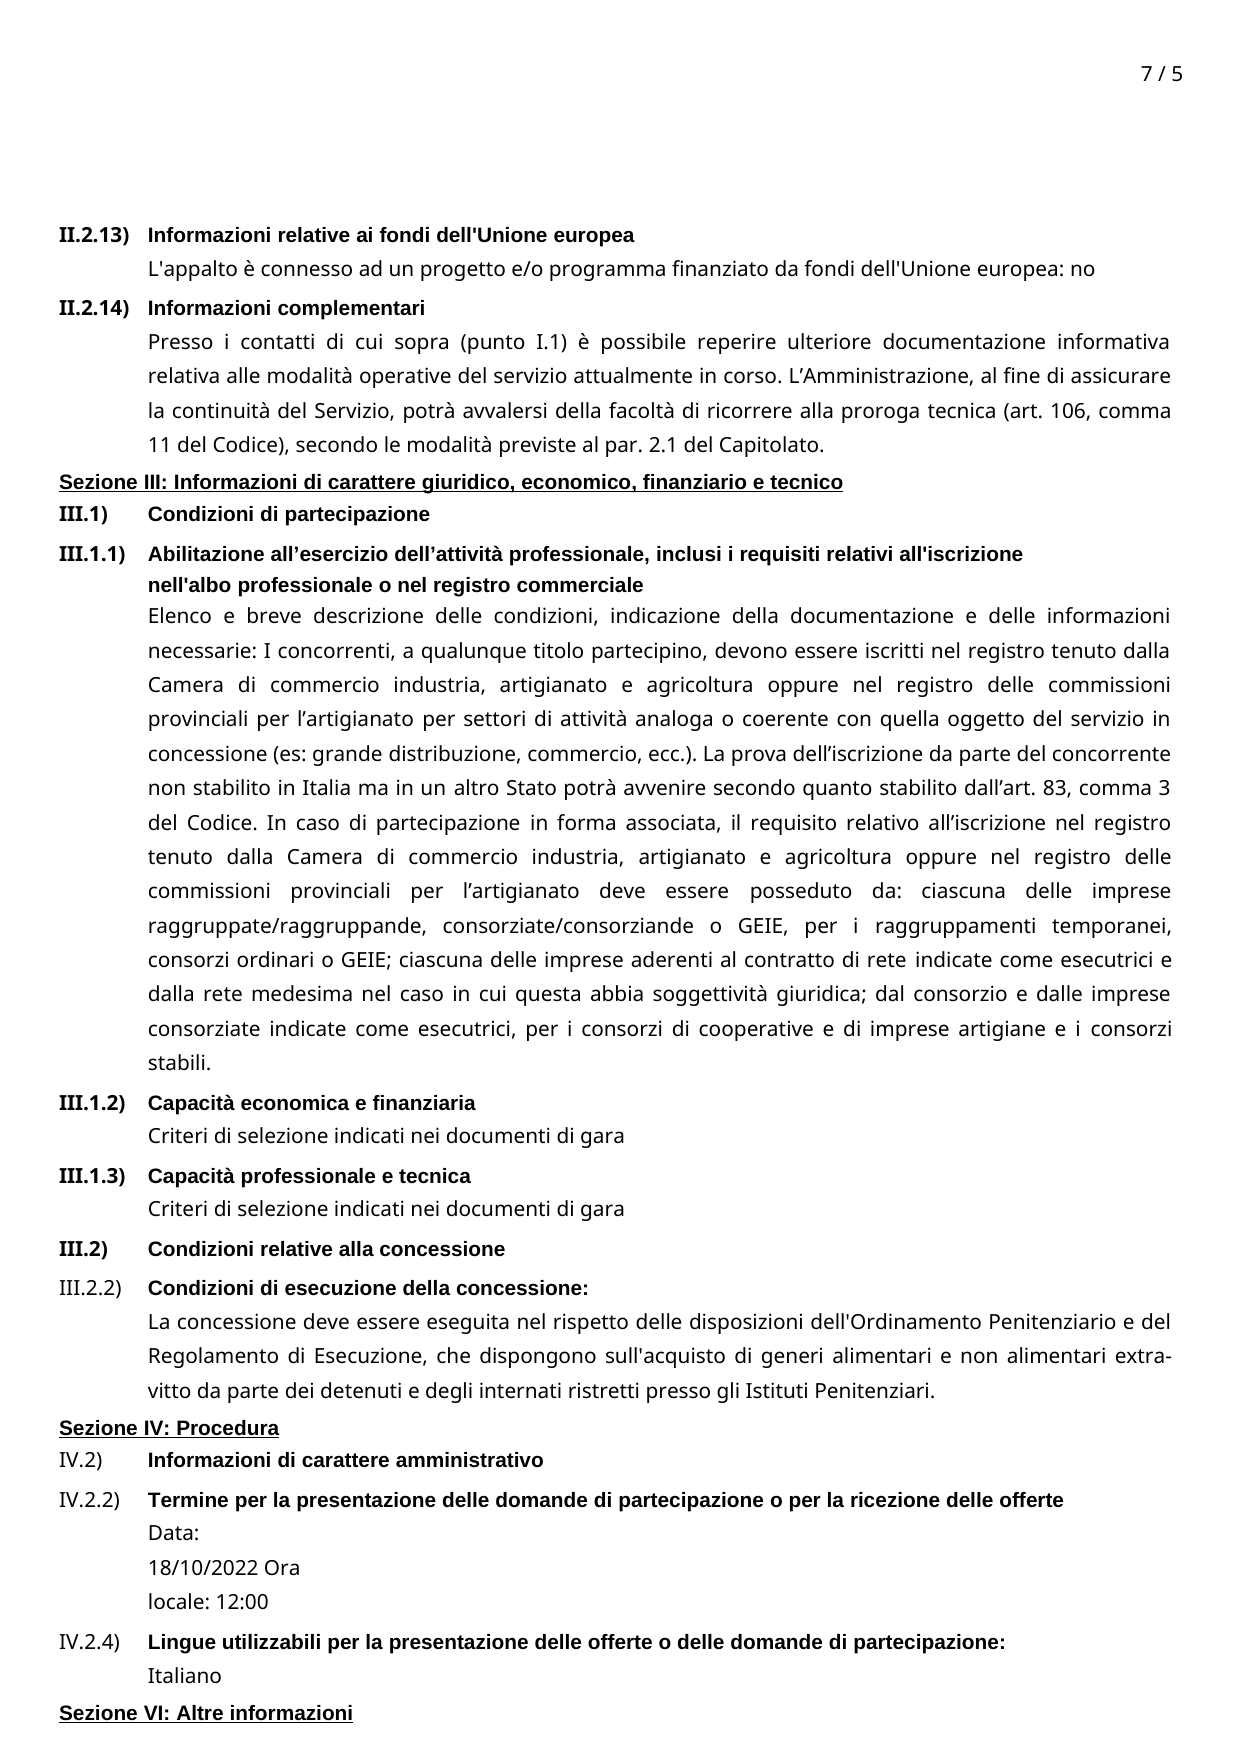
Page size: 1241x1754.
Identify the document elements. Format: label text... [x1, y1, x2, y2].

subtitle Condizioni relative alla concessione [59, 1234, 1194, 1262]
text III.2.2) Condizioni di esecuzione della concessione: [59, 1273, 1194, 1302]
subtitle IV.2.4) Lingue utilizzabili per la presentazione delle offerte o delle domande di partecipazione: [59, 1627, 1194, 1656]
text Sezione III: Informazioni di carattere giuridico, economico, finanziario e tecnico [59, 470, 1194, 494]
text L'appalto è connesso ad un progetto e/o programma finanziato da fondi dell'Unione europea: no [148, 254, 1194, 282]
text IV.2) Informazioni di carattere amministrativo [59, 1445, 1194, 1474]
text La concessione deve essere eseguita nel rispetto delle disposizioni dell'Ordinamento Penitenziario e del Regolamento di Esecuzione, che dispongono sull'acquisto di generi alimentari e non alimentari extra-vitto da parte dei detenuti e degli internati ristretti presso gli Istituti Penitenziari. [148, 1307, 1172, 1404]
subtitle Informazioni complementari [59, 293, 1194, 322]
text Presso i contatti di cui sopra (punto I.1) è possibile reperire ulteriore documentazione informativa relativa alle modalità operative del servizio attualmente in corso. L’Amministrazione, al fine di assicurare la continuità del Servizio, potrà avvalersi della facoltà di ricorrere alla proroga tecnica (art. 106, comma 11 del Codice), secondo le modalità previste al par. 2.1 del Capitolato. [148, 327, 1172, 459]
subtitle Capacità professionale e tecnica [59, 1161, 1194, 1189]
text Elenco e breve descrizione delle condizioni, indicazione della documentazione e delle informazioni necessarie: I concorrenti, a qualunque titolo partecipino, devono essere iscritti nel registro tenuto dalla Camera di commercio industria, artigianato e agricoltura oppure nel registro delle commissioni provinciali per l’artigianato per settori di attività analoga o coerente con quella oggetto del servizio in concessione (es: grande distribuzione, commercio, ecc.). La prova dell’iscrizione da parte del concorrente non stabilito in Italia ma in un altro Stato potrà avvenire secondo quanto stabilito dall’art. 83, comma 3 del Codice. In caso di partecipazione in forma associata, il requisito relativo all’iscrizione nel registro tenuto dalla Camera di commercio industria, artigianato e agricoltura oppure nel registro delle commissioni provinciali per l’artigianato deve essere posseduto da: ciascuna delle imprese raggruppate/raggruppande, consorziate/consorziande o GEIE, per i raggruppamenti temporanei, consorzi ordinari o GEIE; ciascuna delle imprese aderenti al contratto di rete indicate come esecutrici e dalla rete medesima nel caso in cui questa abbia soggettività giuridica; dal consorzio e dalle imprese consorziate indicate come esecutrici, per i consorzi di cooperative e di imprese artigiane e i consorzi stabili. [148, 601, 1172, 1077]
text Sezione VI: Altre informazioni [59, 1701, 1194, 1724]
text Criteri di selezione indicati nei documenti di gara [148, 1194, 1194, 1223]
text Sezione IV: Procedura [59, 1416, 1194, 1440]
subtitle IV.2.2) Termine per la presentazione delle domande di partecipazione o per la ricezione delle offerte [59, 1485, 1194, 1513]
text Italiano [148, 1661, 1194, 1689]
subtitle Capacità economica e finanziaria [59, 1088, 1194, 1116]
subtitle Abilitazione all’esercizio dell’attività professionale, inclusi i requisiti relativi all'iscrizione nell'albo professionale o nel registro commerciale [59, 539, 1111, 596]
subtitle Informazioni relative ai fondi dell'Unione europea [59, 220, 1194, 249]
list Condizioni di partecipazione [59, 499, 1194, 528]
text Data: 18/10/2022 Ora locale: 12:00 [148, 1518, 309, 1616]
text Criteri di selezione indicati nei documenti di gara [148, 1121, 1194, 1150]
